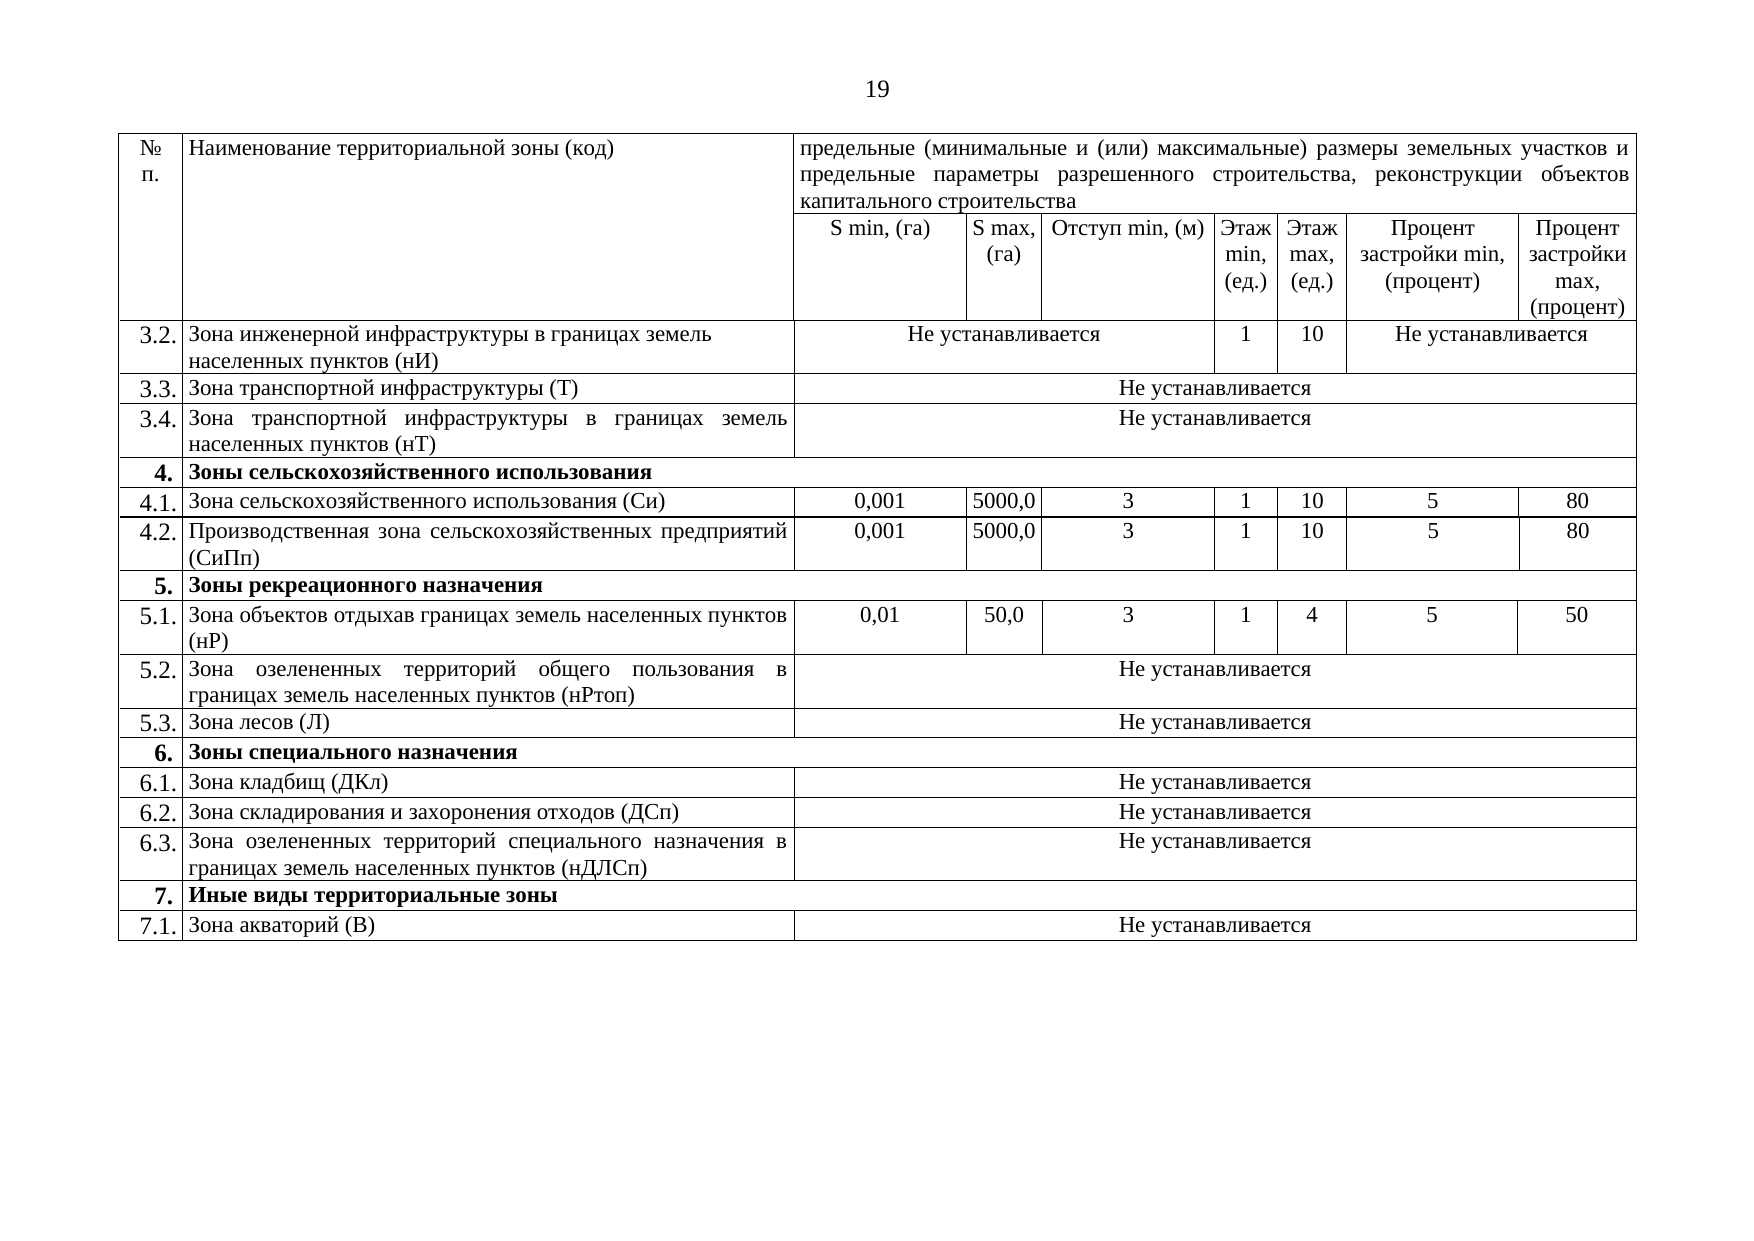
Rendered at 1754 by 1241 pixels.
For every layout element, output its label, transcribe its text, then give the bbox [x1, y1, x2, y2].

table_cell [119, 571, 182, 600]
table_cell Не устанавливается [795, 828, 1636, 880]
table_cell Зона инженерной инфраструктуры в границах земель населенных пунктов (нИ) [183, 321, 794, 373]
table_cell 1 [1215, 601, 1277, 654]
table_cell 5 [1347, 518, 1519, 570]
table_cell [119, 404, 182, 457]
table_cell Зоны рекреационного назначения [183, 571, 1636, 600]
table_cell [119, 517, 182, 570]
table_cell 3 [1043, 601, 1214, 654]
table_cell 50,0 [967, 601, 1042, 654]
table_cell Не устанавливается [795, 911, 1636, 940]
table_cell [119, 798, 182, 827]
table_cell S max, (га) [967, 214, 1041, 319]
table_cell 5 [1347, 601, 1517, 654]
table_cell 4 [1278, 601, 1346, 654]
table_cell 1 [1215, 518, 1277, 570]
table_cell [119, 911, 182, 940]
table_header Наименование территориальной зоны (код) [183, 134, 793, 319]
table_cell 10 [1278, 518, 1346, 570]
table_cell Зоны сельскохозяйственного использования [183, 458, 1636, 487]
table_cell Не устанавливается [795, 768, 1636, 797]
table_cell Иные виды территориальные зоны [183, 881, 1636, 910]
table_cell S min, (га) [794, 214, 966, 319]
table_cell Не устанавливается [795, 321, 1214, 373]
table_cell Отступ min, (м) [1042, 214, 1214, 319]
table_cell 1 [1215, 321, 1277, 373]
table_cell Не устанавливается [795, 798, 1636, 827]
table_cell Производственная зона сельскохозяйственных предприятий (СиПп) [183, 518, 794, 570]
table_cell Зона складирования и захоронения отходов (ДСп) [183, 798, 794, 827]
table_cell [119, 601, 182, 654]
table_cell Не устанавливается [795, 374, 1636, 403]
table_cell Не устанавливается [795, 709, 1636, 737]
table_cell Зона кладбищ (ДКл) [183, 768, 794, 797]
table_cell 1 [1215, 488, 1277, 516]
table_cell 50 [1518, 601, 1636, 654]
table_cell [119, 828, 182, 880]
table_cell [119, 458, 182, 487]
table_cell Зона объектов отдыхав границах земель населенных пунктов (нР) [183, 601, 794, 654]
table_cell [119, 655, 182, 707]
table_cell [119, 709, 182, 737]
table_cell Зона лесов (Л) [183, 709, 794, 737]
table_header предельные (минимальные и (или) максимальные) размеры земельных участков и предельные параметры разрешенного строительства, реконструкции объектов капитального строительства [794, 134, 1636, 213]
table_cell 0,001 [795, 518, 966, 570]
table_cell Зона озелененных территорий специального назначения в границах земель населенных пунктов (нДЛСп) [183, 828, 794, 880]
table_cell 3 [1042, 488, 1214, 516]
table_cell Зона озелененных территорий общего пользования в границах земель населенных пунктов (нРтоп) [183, 655, 794, 707]
table_cell [119, 488, 182, 516]
table_cell [119, 738, 182, 767]
table_cell 80 [1520, 518, 1636, 570]
table_cell 0,01 [795, 601, 966, 654]
table_cell 3 [1042, 518, 1214, 570]
table_cell Процент застройки min, (процент) [1347, 214, 1518, 319]
table_header № п. [119, 134, 182, 319]
table_cell Зона акваторий (В) [183, 911, 794, 940]
table_cell [119, 881, 182, 910]
table_cell [119, 321, 182, 373]
table_cell Зона транспортной инфраструктуры в границах земель населенных пунктов (нТ) [183, 404, 794, 457]
table_cell Этаж max, (ед.) [1278, 214, 1346, 319]
table_cell Не устанавливается [795, 404, 1636, 457]
table_cell Зона сельскохозяйственного использования (Си) [183, 488, 794, 516]
table_cell Не устанавливается [1347, 321, 1636, 373]
table_cell Процент застройки max, (процент) [1519, 214, 1636, 319]
table_cell 10 [1278, 488, 1346, 516]
table_cell 5000,0 [967, 518, 1041, 570]
table_cell 5000,0 [967, 488, 1041, 516]
table_cell Не устанавливается [795, 655, 1636, 707]
table_cell Зоны специального назначения [183, 738, 1636, 767]
table_cell Зона транспортной инфраструктуры (Т) [183, 374, 794, 403]
table_cell Этаж min, (ед.) [1215, 214, 1277, 319]
table_cell [119, 768, 182, 797]
table_cell [119, 374, 182, 403]
table_cell 10 [1278, 321, 1346, 373]
table_cell 80 [1519, 488, 1636, 516]
table_cell 0,001 [795, 488, 966, 516]
table_cell 5 [1347, 488, 1518, 516]
